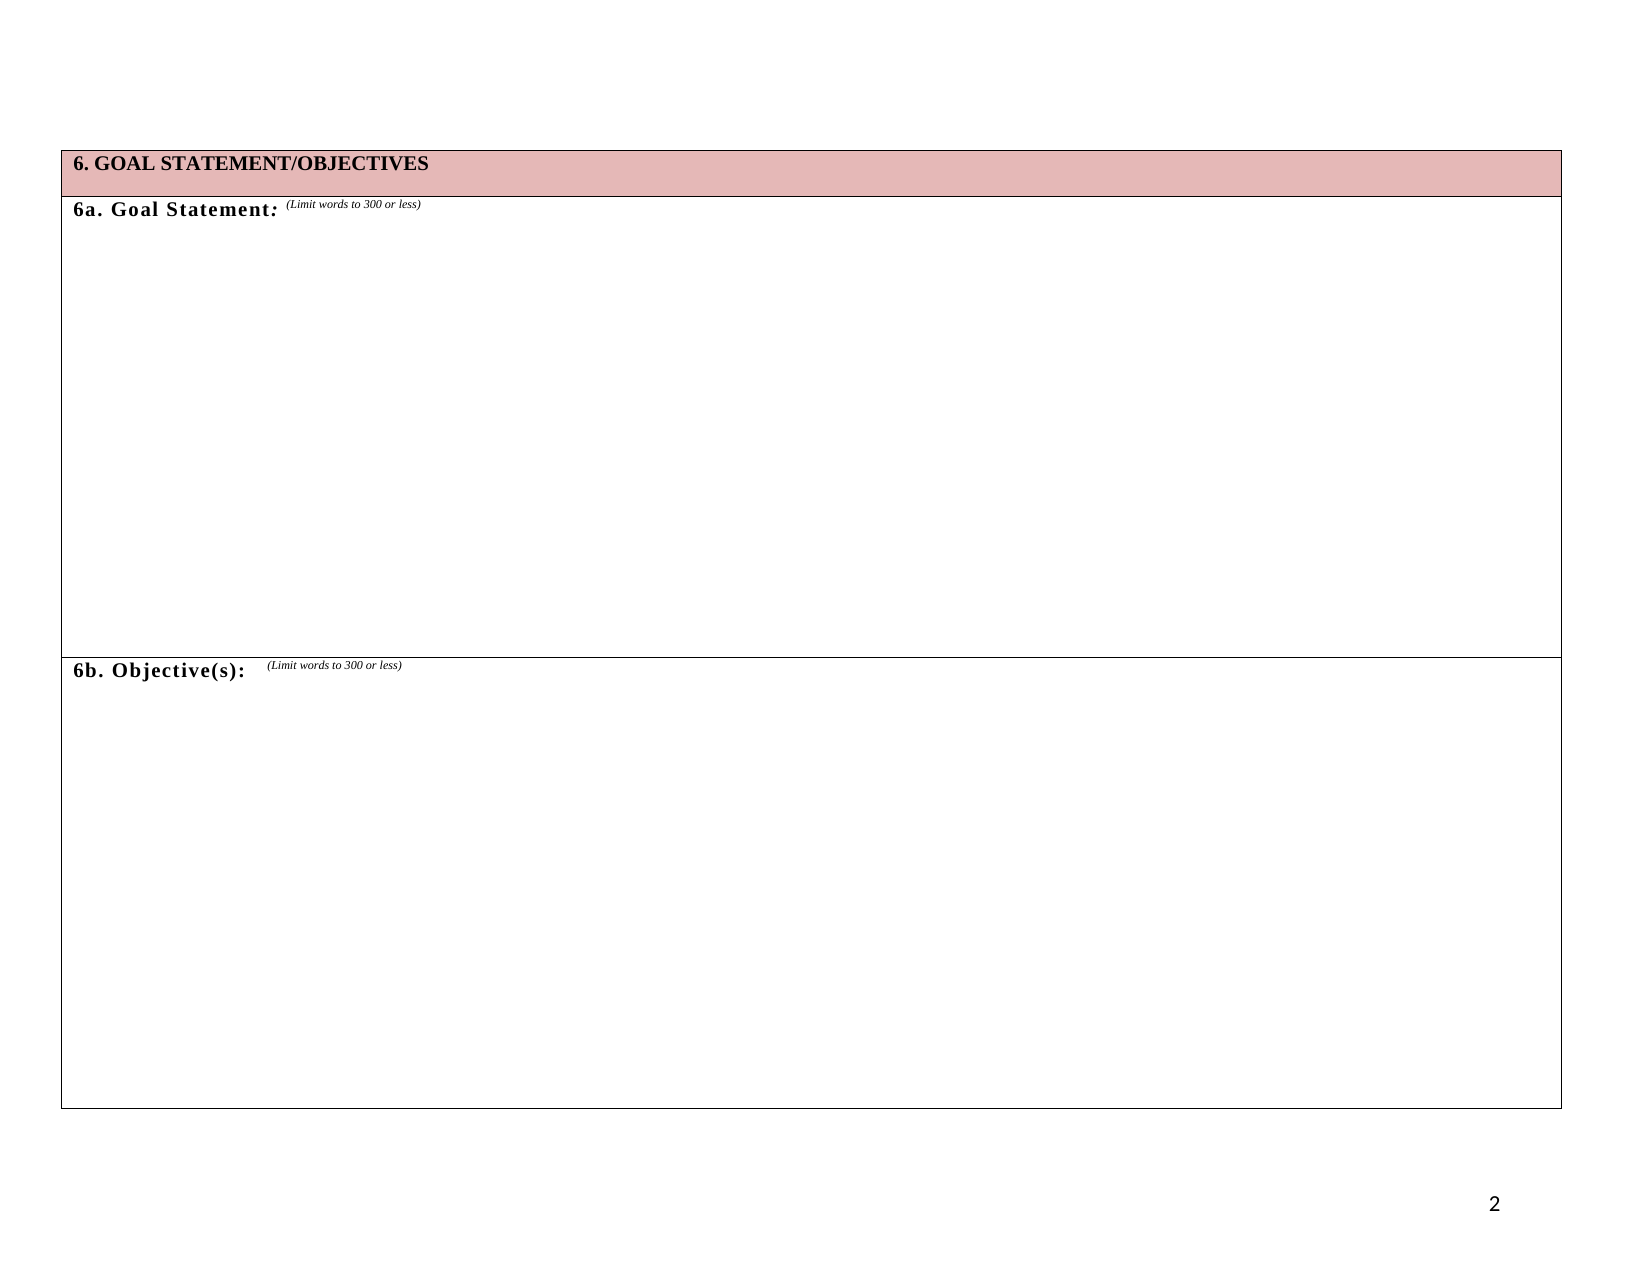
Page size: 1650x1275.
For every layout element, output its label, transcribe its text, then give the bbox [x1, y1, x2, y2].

table_cell 6b. Objective(s): (Limit words to 300 or less) [62, 658, 1561, 1107]
table_header 6. GOAL STATEMENT/OBJECTIVES [62, 151, 1561, 196]
table_cell 6a. Goal Statement: (Limit words to 300 or less) [62, 197, 1561, 657]
